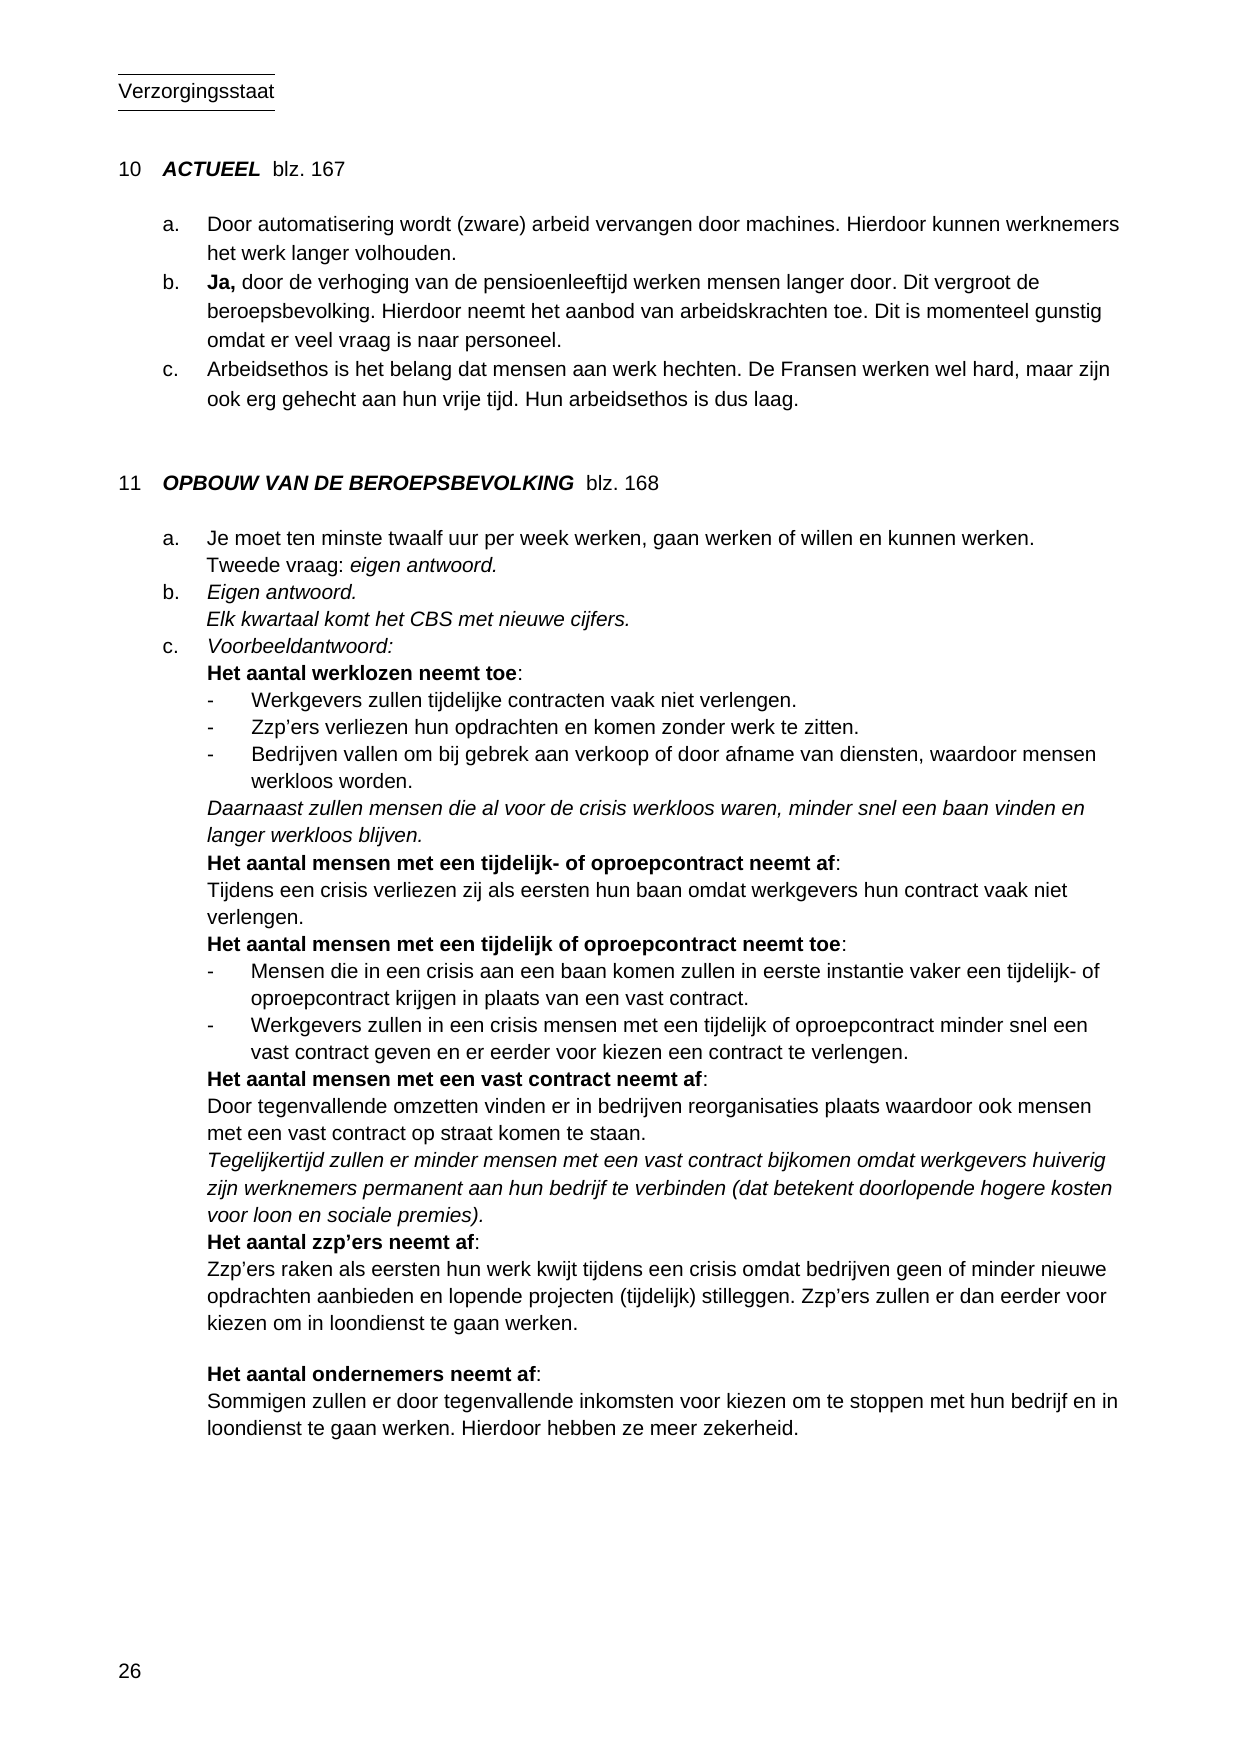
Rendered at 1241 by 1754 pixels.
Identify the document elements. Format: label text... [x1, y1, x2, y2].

text Sommigen zullen er door tegenvallende inkomsten voor kiezen om te stoppen met hun bedrijf en in loondienst te gaan werken. Hierdoor hebben ze meer zekerheid. [207, 1386, 1122, 1440]
text c. Arbeidsethos is het belang dat mensen aan werk hechten. De Fransen werken wel hard, maar zijn ook erg gehecht aan hun vrije tijd. Hun arbeidsethos is dus laag. [162, 353, 1122, 412]
text Zzp’ers raken als eersten hun werk kwijt tijdens een crisis omdat bedrijven geen of minder nieuwe opdrachten aanbieden en lopende projecten (tijdelijk) stilleggen. Zzp’ers zullen er dan eerder voor kiezen om in loondienst te gaan werken. [207, 1253, 1122, 1335]
text a. Je moet ten minste twaalf uur per week werken, gaan werken of willen en kunnen werken. [162, 522, 1122, 549]
text 10 ACTUEEL blz. 167 [118, 153, 1122, 181]
text c. Voorbeeldantwoord: [162, 631, 1122, 658]
text Tegelijkertijd zullen er minder mensen met een vast contract bijkomen omdat werkgevers huiverig zijn werknemers permanent aan hun bedrijf te verbinden (dat betekent doorlopende hogere kosten voor loon en sociale premies). [207, 1145, 1122, 1226]
text Door tegenvallende omzetten vinden er in bedrijven reorganisaties plaats waardoor ook mensen met een vast contract op straat komen te staan. [207, 1091, 1122, 1145]
text Tweede vraag: eigen antwoord. [206, 549, 1122, 576]
text Het aantal mensen met een vast contract neemt af: [207, 1064, 1122, 1091]
text 11 OPBOUW VAN DE BEROEPSBEVOLKING blz. 168 [118, 468, 1122, 495]
text Het aantal mensen met een tijdelijk- of oproepcontract neemt af: [207, 847, 1122, 874]
text b. Ja, door de verhoging van de pensioenleeftijd werken mensen langer door. Dit vergroot de beroepsbevolking. Hierdoor neemt het aanbod van arbeidskrachten toe. Dit is momenteel gunstig omdat er veel vraag is naar personeel. [162, 266, 1122, 353]
text Daarnaast zullen mensen die al voor de crisis werkloos waren, minder snel een baan vinden en langer werkloos blijven. [207, 793, 1122, 847]
text Tijdens een crisis verliezen zij als eersten hun baan omdat werkgevers hun contract vaak niet verlengen. [207, 874, 1122, 928]
text - Werkgevers zullen in een crisis mensen met een tijdelijk of oproepcontract minder snel een vast contract geven en er eerder voor kiezen een contract te verlengen. [207, 1010, 1122, 1064]
text b. Eigen antwoord. [162, 576, 1122, 603]
text Het aantal werklozen neemt toe: [207, 658, 1122, 685]
text Het aantal ondernemers neemt af: [207, 1359, 1122, 1386]
text a. Door automatisering wordt (zware) arbeid vervangen door machines. Hierdoor kunnen werknemers het werk langer volhouden. [162, 208, 1122, 266]
text - Bedrijven vallen om bij gebrek aan verkoop of door afname van diensten, waardoor mensen werkloos worden. [207, 739, 1122, 793]
text Het aantal mensen met een tijdelijk of oproepcontract neemt toe: [207, 928, 1122, 956]
text Elk kwartaal komt het CBS met nieuwe cijfers. [206, 603, 1122, 631]
text - Mensen die in een crisis aan een baan komen zullen in eerste instantie vaker een tijdelijk- of oproepcontract krijgen in plaats van een vast contract. [207, 956, 1122, 1010]
text - Zzp’ers verliezen hun opdrachten en komen zonder werk te zitten. [207, 712, 1122, 739]
text - Werkgevers zullen tijdelijke contracten vaak niet verlengen. [207, 685, 1122, 712]
text Het aantal zzp’ers neemt af: [207, 1226, 1122, 1253]
